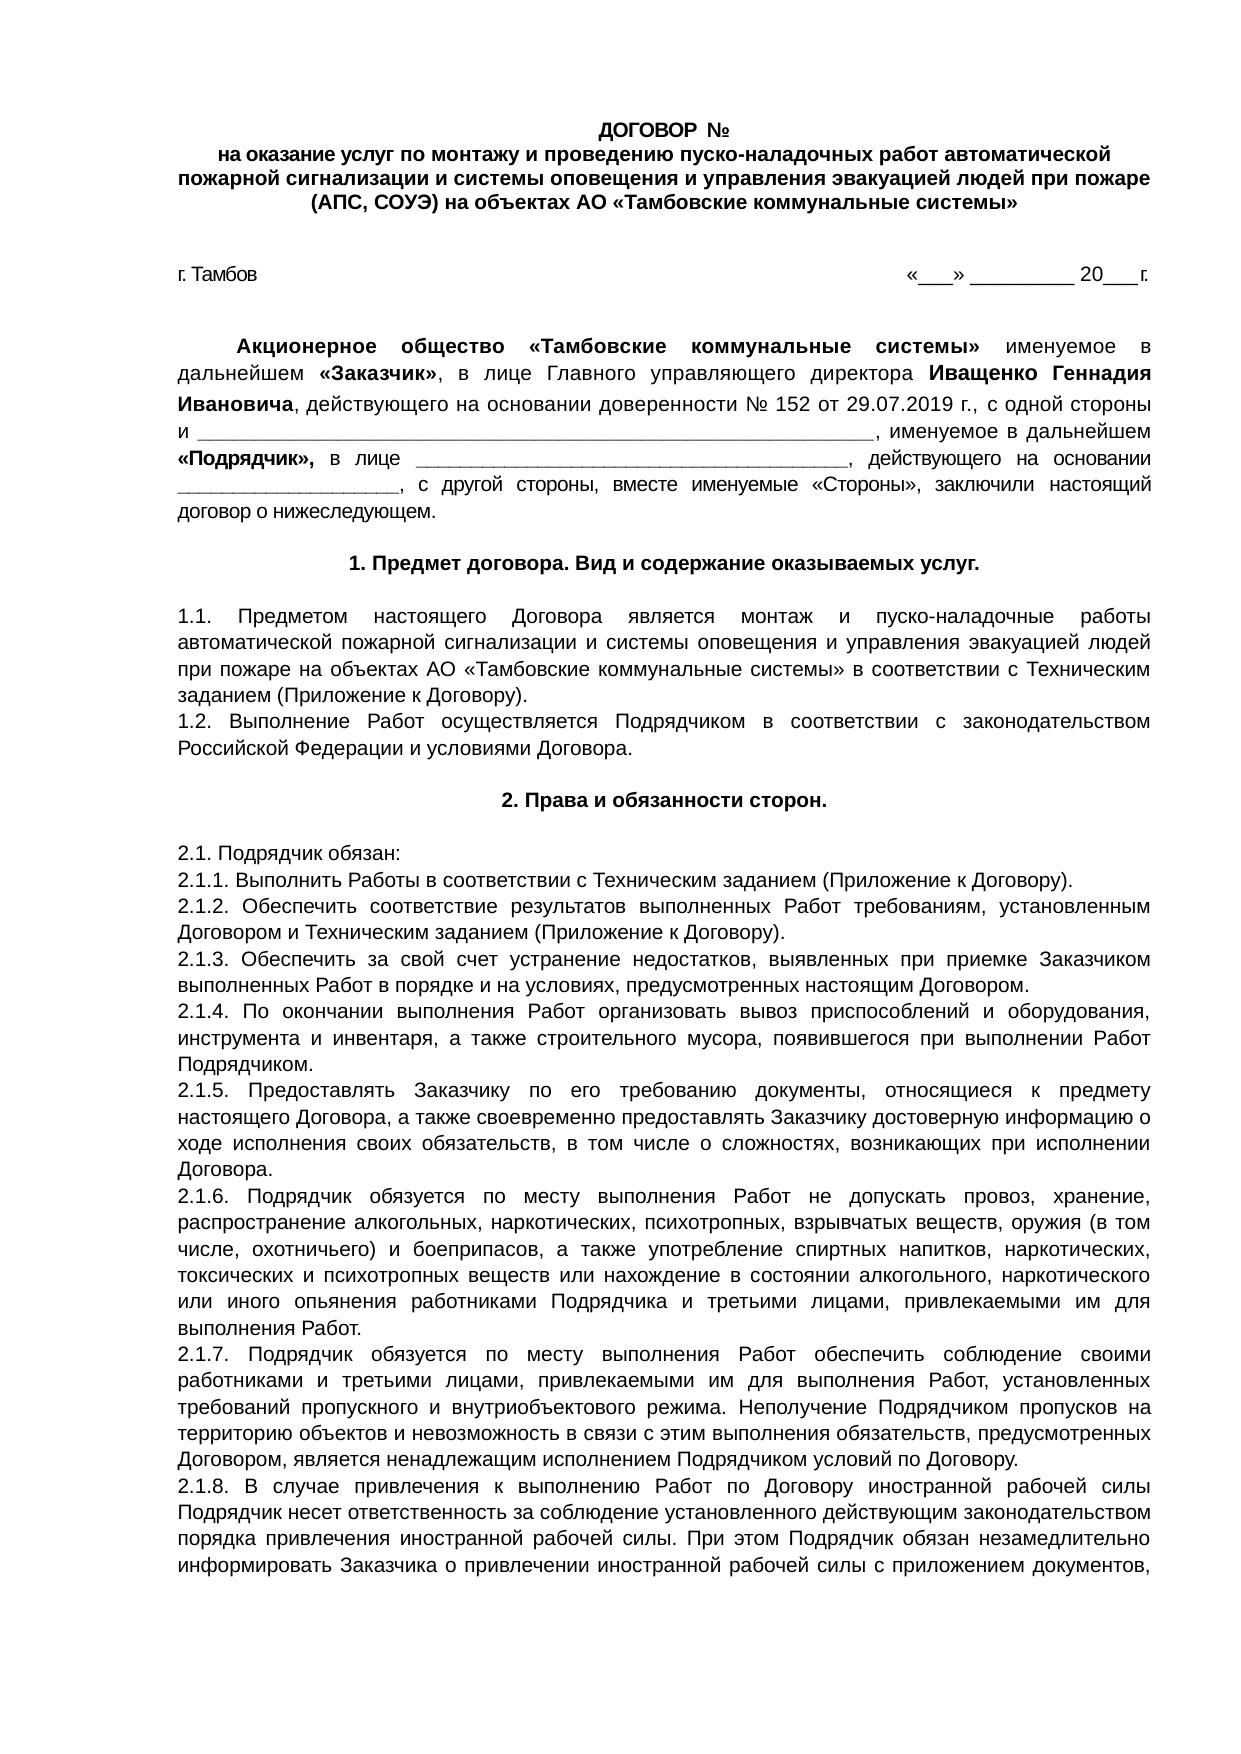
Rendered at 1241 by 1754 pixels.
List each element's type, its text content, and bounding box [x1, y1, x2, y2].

text 1.2. Выполнение Работ осуществляется Подрядчиком в соответствии с законодательством Российской Федерации и условиями Договора. [177, 709, 1152, 759]
text 1. Предмет договора. Вид и содержание оказываемых услуг. [177, 551, 1152, 575]
text на оказание услуг по монтажу и проведению пуско-наладочных работ автоматической пожарной сигнализации и системы оповещения и управления эвакуацией людей при пожаре (АПС, СОУЭ) на объектах АО «Тамбовские коммунальные системы» [177, 142, 1152, 214]
text г. Тамбов «___» _________ 20___г. [177, 262, 1152, 286]
text 1.1. Предметом настоящего Договора является монтаж и пуско-наладочные работы автоматической пожарной сигнализации и системы оповещения и управления эвакуацией людей при пожаре на объектах АО «Тамбовские коммунальные системы» в соответствии с Техническим заданием (Приложение к Договору). [177, 604, 1152, 707]
text 2.1. Подрядчик обязан: [177, 841, 1152, 865]
text 2.1.3. Обеспечить за свой счет устранение недостатков, выявленных при приемке Заказчиком выполненных Работ в порядке и на условиях, предусмотренных настоящим Договором. [177, 946, 1152, 997]
text 2.1.7. Подрядчик обязуется по месту выполнения Работ обеспечить соблюдение своими работниками и третьими лицами, привлекаемыми им для выполнения Работ, установленных требований пропускного и внутриобъектового режима. Неполучение Подрядчиком пропусков на территорию объектов и невозможность в связи с этим выполнения обязательств, предусмотренных Договором, является ненадлежащим исполнением Подрядчиком условий по Договору. [177, 1342, 1152, 1471]
text 2.1.5. Предоставлять Заказчику по его требованию документы, относящиеся к предмету настоящего Договора, а также своевременно предоставлять Заказчику достоверную информацию о ходе исполнения своих обязательств, в том числе о сложностях, возникающих при исполнении Договора. [177, 1078, 1152, 1181]
text Акционерное общество «Тамбовские коммунальные системы» именуемое в дальнейшем «Заказчик», в лице Главного управляющего директора Иващенко Геннадия Ивановича, действующего на основании доверенности № 152 от 29.07.2019 г., с одной стороны и __________________________________________________________, именуемое в дальнейшем «Подрядчик», в лице _______________________________________, действующего на основании ____________________, с другой стороны, вместе именуемые «Стороны», заключили настоящий договор о нижеследующем. [177, 334, 1152, 522]
text ДОГОВОР № [177, 118, 1152, 142]
text 2.1.4. По окончании выполнения Работ организовать вывоз приспособлений и оборудования, инструмента и инвентаря, а также строительного мусора, появившегося при выполнении Работ Подрядчиком. [177, 999, 1152, 1076]
text 2.1.1. Выполнить Работы в соответствии с Техническим заданием (Приложение к Договору). [177, 867, 1152, 891]
text 2. Права и обязанности сторон. [177, 788, 1152, 812]
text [177, 1473, 1152, 1577]
text 2.1.2. Обеспечить соответствие результатов выполненных Работ требованиям, установленным Договором и Техническим заданием (Приложение к Договору). [177, 894, 1152, 944]
text 2.1.6. Подрядчик обязуется по месту выполнения Работ не допускать провоз, хранение, распространение алкогольных, наркотических, психотропных, взрывчатых веществ, оружия (в том числе, охотничьего) и боеприпасов, а также употребление спиртных напитков, наркотических, токсических и психотропных веществ или нахождение в состоянии алкогольного, наркотического или иного опьянения работниками Подрядчика и третьими лицами, привлекаемыми им для выполнения Работ. [177, 1184, 1152, 1339]
